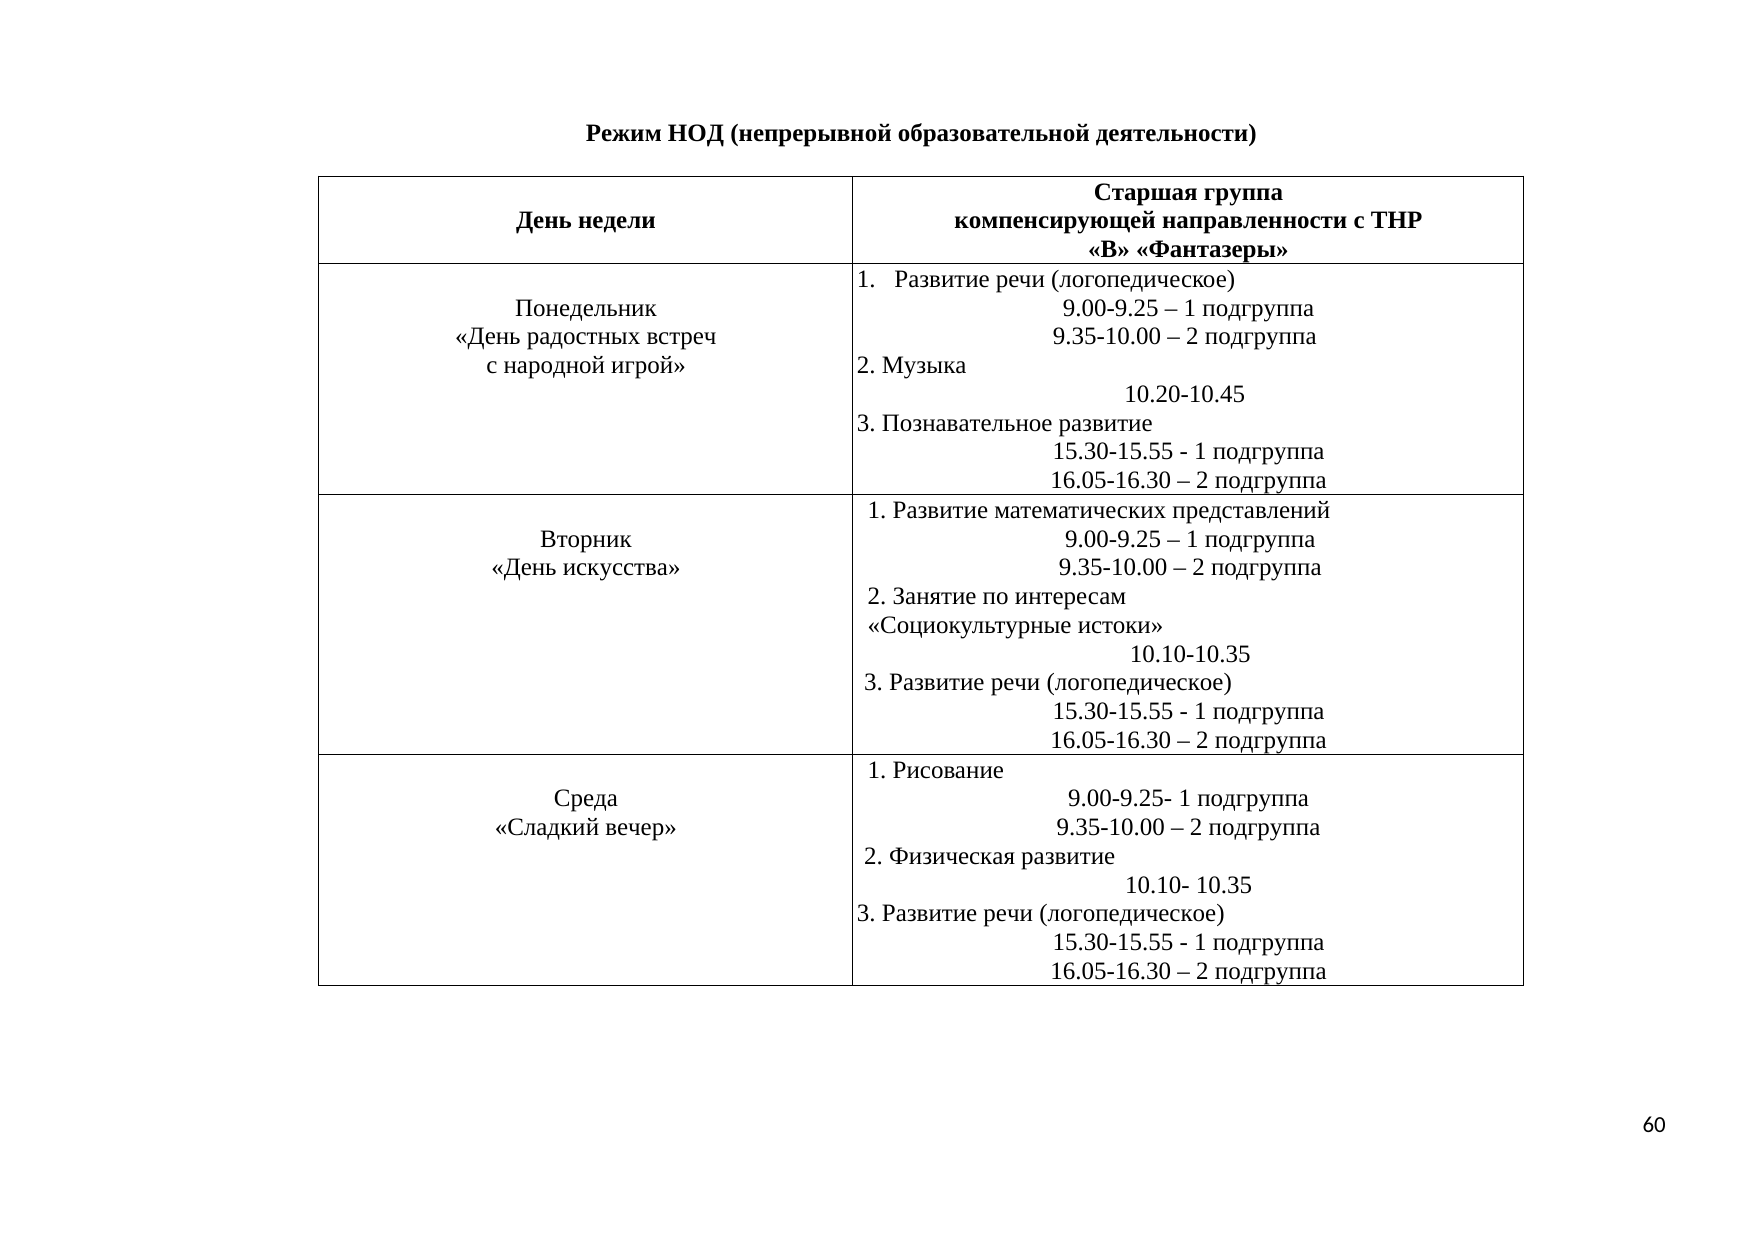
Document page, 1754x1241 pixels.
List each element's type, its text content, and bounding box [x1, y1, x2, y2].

table_cell 1. Рисование 9.00-9.25- 1 подгруппа 9.35-10.00 – 2 подгруппа 2. Физическая развитие 10.10- 10.35 3. Развитие речи (логопедическое) 15.30-15.55 - 1 подгруппа 16.05-16.30 – 2 подгруппа [853, 755, 1523, 985]
table_header Старшая группа компенсирующей направленности с ТНР «В» «Фантазеры» [853, 177, 1523, 263]
table_cell 1. Развитие математических представлений 9.00-9.25 – 1 подгруппа 9.35-10.00 – 2 подгруппа 2. Занятие по интересам «Социокультурные истоки» 10.10-10.35 3. Развитие речи (логопедическое) 15.30-15.55 - 1 подгруппа 16.05-16.30 – 2 подгруппа [853, 495, 1523, 754]
table_cell Развитие речи (логопедическое) 9.00-9.25 – 1 подгруппа 9.35-10.00 – 2 подгруппа 2. Музыка 10.20-10.45 3. Познавательное развитие 15.30-15.55 - 1 подгруппа 16.05-16.30 – 2 подгруппа [853, 264, 1523, 494]
title Режим НОД (непрерывной образовательной деятельности) [177, 118, 1665, 147]
table_header День недели [319, 177, 852, 263]
table_cell Вторник «День искусства» [319, 495, 852, 754]
table_cell Понедельник «День радостных встреч с народной игрой» [319, 264, 852, 494]
table_cell Среда «Сладкий вечер» [319, 755, 852, 985]
